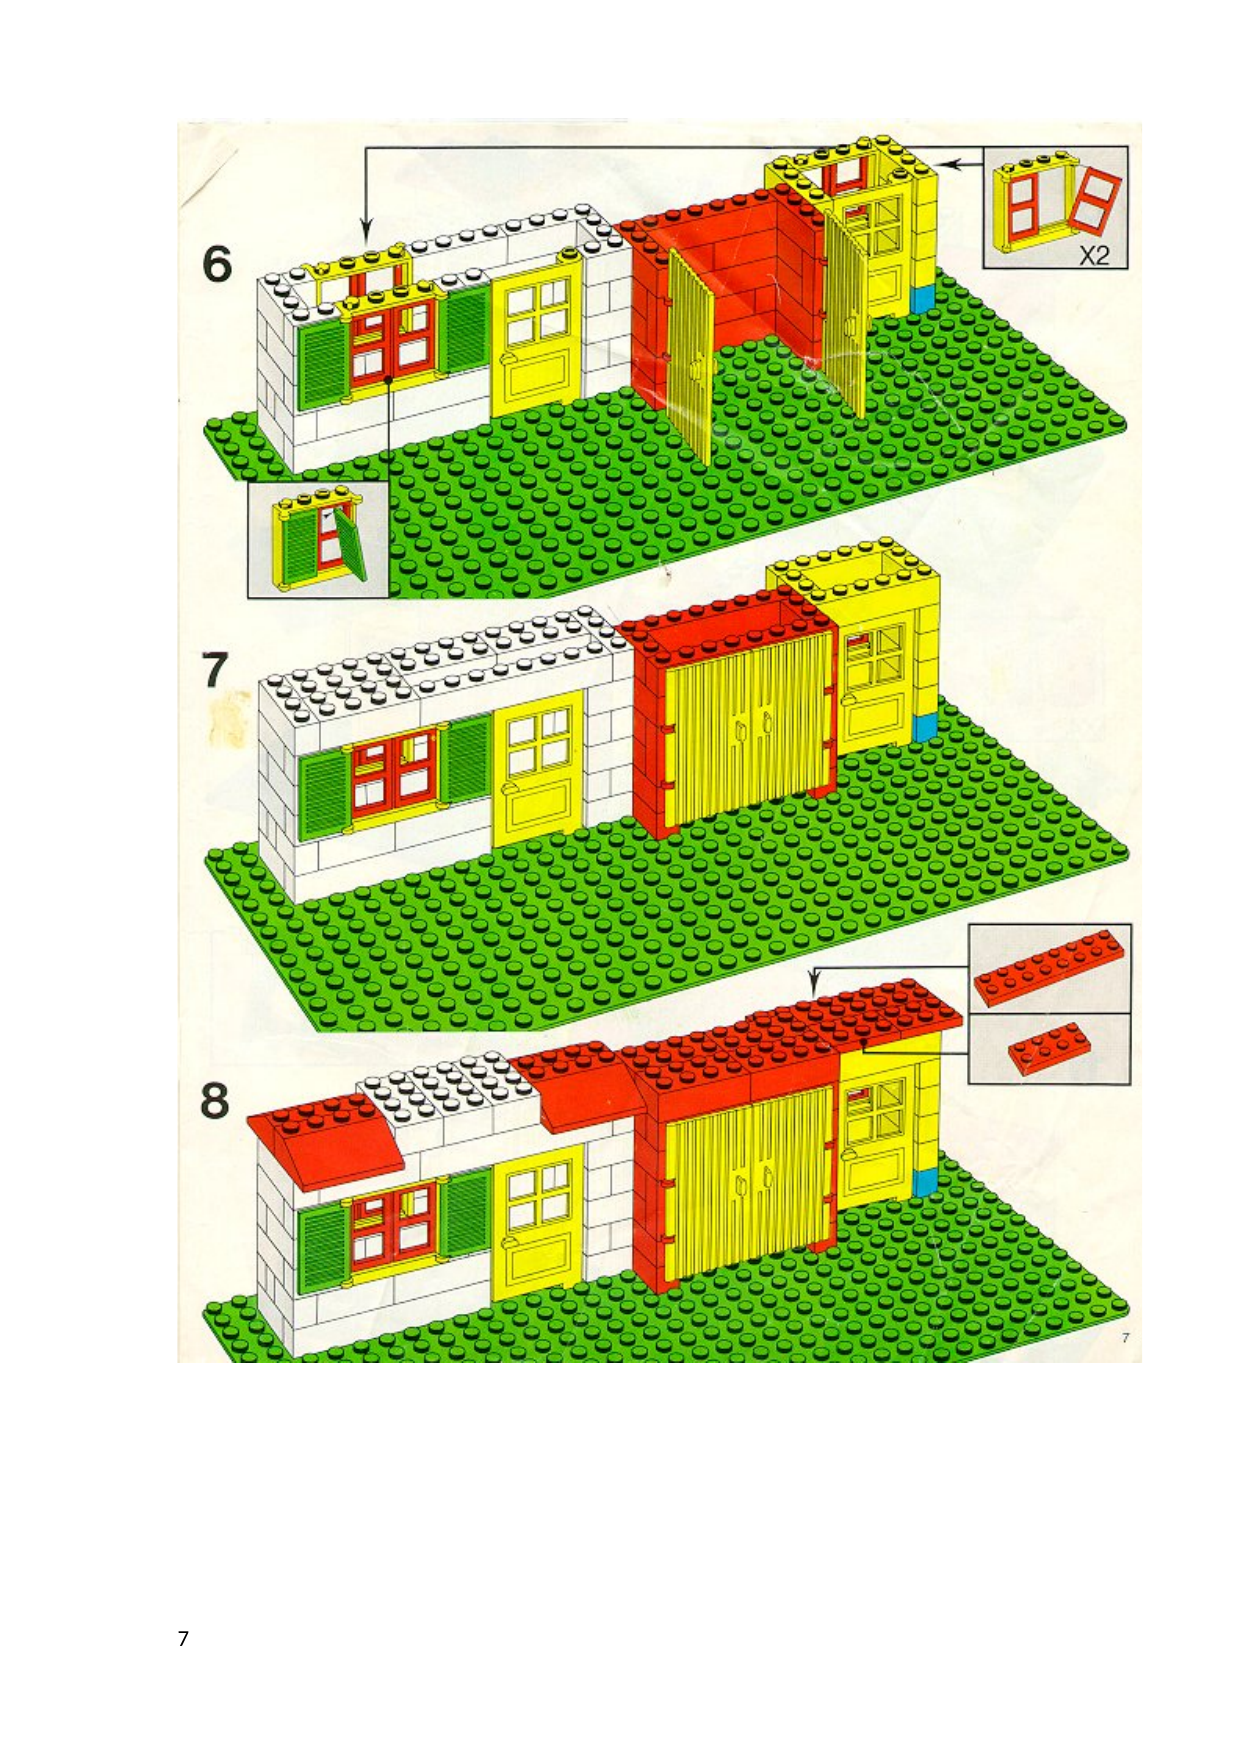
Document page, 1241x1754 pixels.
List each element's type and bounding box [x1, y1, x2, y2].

picture [177, 118, 1143, 1363]
